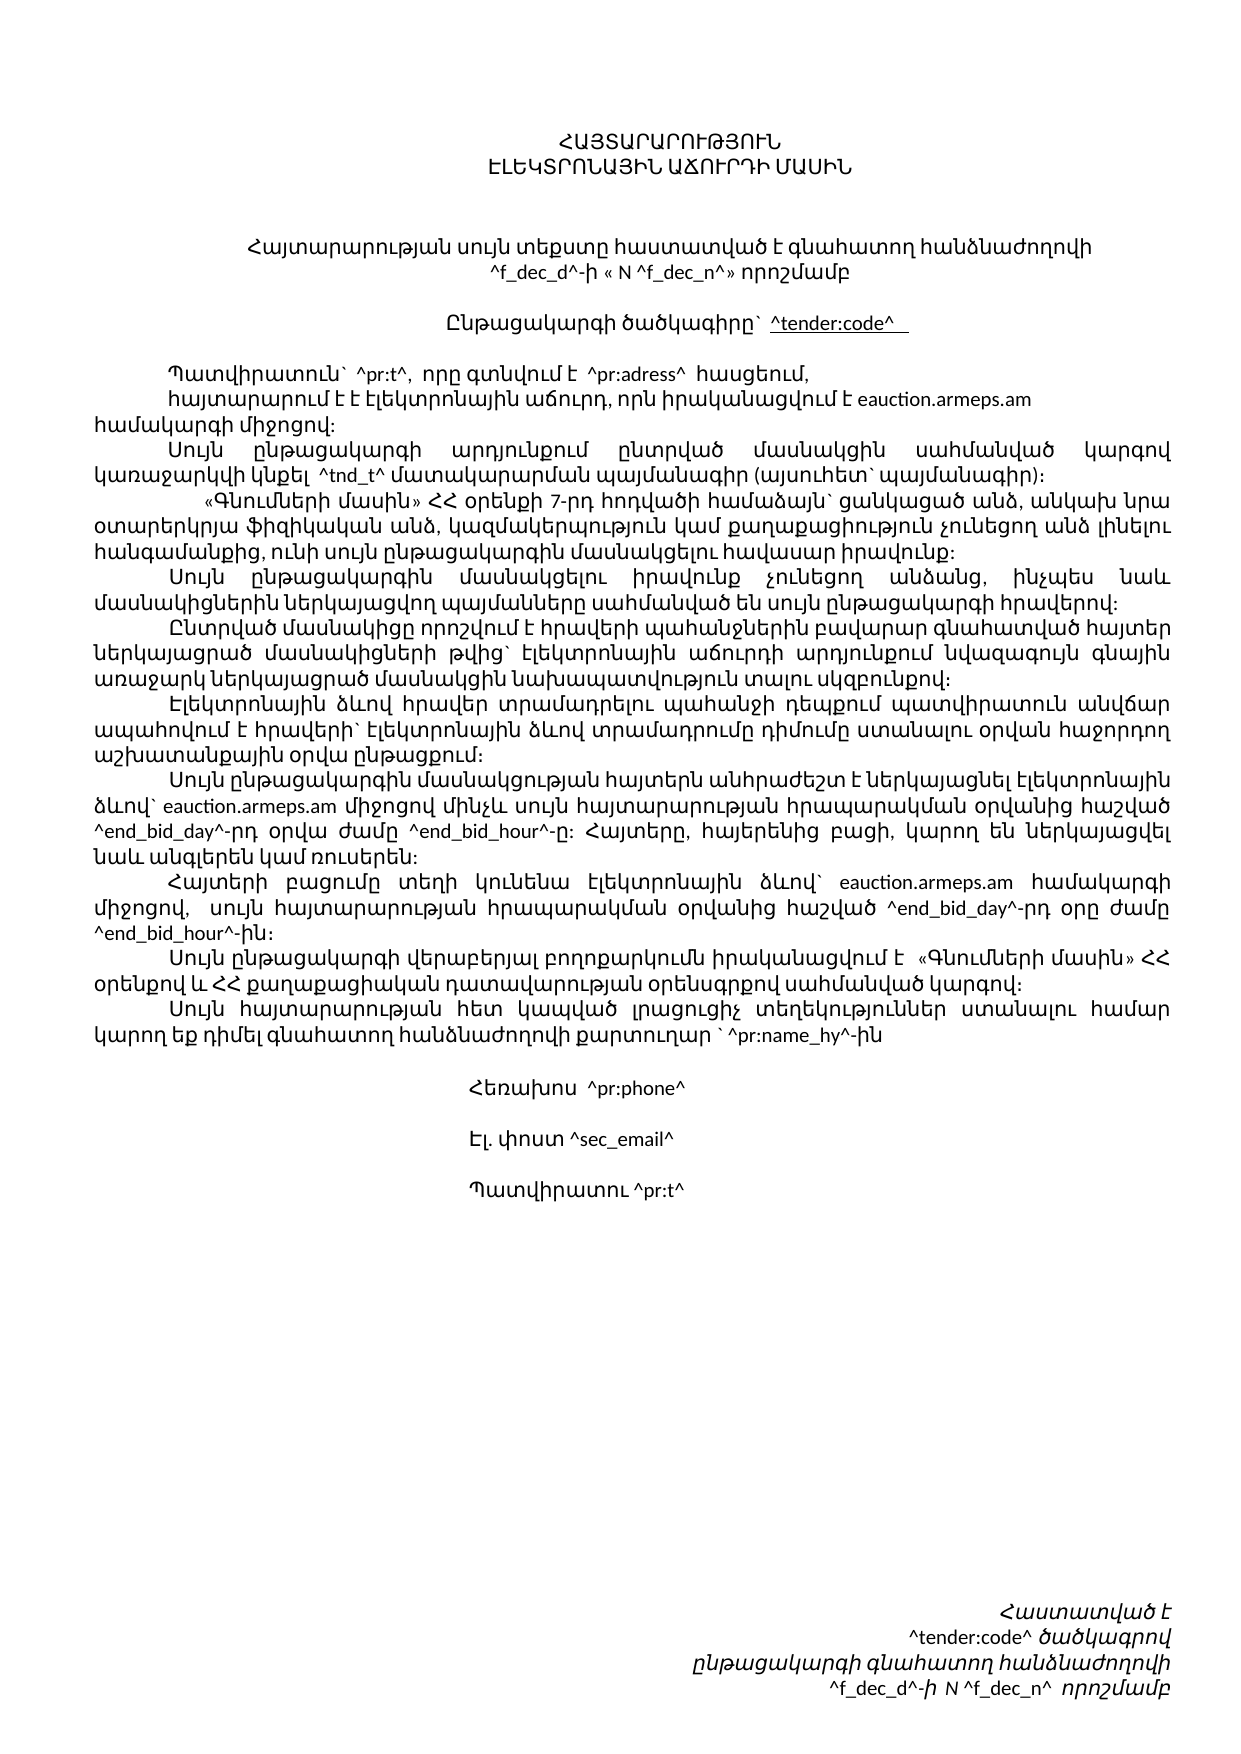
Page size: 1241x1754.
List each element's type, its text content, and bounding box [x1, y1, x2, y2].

text Հայտերի բացումը տեղի կունենա էլեկտրոնային ձևով` eauction.armeps.am համակարգի միջոցով, սույն հայտարարության հրապարակման օրվանից հաշված ^end_bid_day^-րդ օրը ժամը ^end_bid_hour^-ին։ [94, 869, 1171, 946]
text Սույն հայտարարության հետ կապված լրացուցիչ տեղեկություններ ստանալու համար կարող եք դիմել գնահատող հանձնաժողովի քարտուղար ` ^pr:name_hy^-ին [94, 996, 1171, 1047]
text ^f_dec_d^-ի N ^f_dec_n^ որոշմամբ [94, 1675, 1171, 1701]
text «Գնումների մասին» ՀՀ օրենքի 7-րդ հոդվածի համաձայն` ցանկացած անձ, անկախ նրա օտարերկրյա ֆիզիկական անձ, կազմակերպություն կամ քաղաքացիություն չունեցող անձ լինելու հանգամանքից, ունի սույն ընթացակարգին մասնակցելու հավասար իրավունք: [94, 488, 1171, 564]
text ^tender:code^ ծածկագրով [94, 1624, 1171, 1650]
text Սույն ընթացակարգի արդյունքում ընտրված մասնակցին սահմանված կարգով կառաջարկվի կնքել ^tnd_t^ մատակարարման պայմանագիր (այսուհետ` պայմանագիր)։ [94, 437, 1171, 488]
text Ընտրված մասնակիցը որոշվում է հրավերի պահանջներին բավարար գնահատված հայտեր ներկայացրած մասնակիցների թվից` էլեկտրոնային աճուրդի արդյունքում նվազագույն գնային առաջարկ ներկայացրած մասնակցին նախապատվություն տալու սկզբունքով։ [94, 615, 1171, 691]
text Պատվիրատուն` ^pr:t^, որը գտնվում է ^pr:adress^ հասցեում, [94, 361, 1171, 386]
text Հայտարարության սույն տեքստը հաստատված է գնահատող հանձնաժողովի [94, 234, 1171, 259]
text Պատվիրատու ^pr:t^ [94, 1177, 1171, 1203]
text Ընթացակարգի ծածկագիրը` ^tender:code^ [94, 310, 1171, 336]
text ԷԼԵԿՏՐՈՆԱՅԻՆ ԱՃՈՒՐԴԻ ՄԱՍԻՆ [94, 154, 1171, 180]
text Էլեկտրոնային ձևով հրավեր տրամադրելու պահանջի դեպքում պատվիրատուն անվճար ապահովում է հրավերի` էլեկտրոնային ձևով տրամադրումը դիմումը ստանալու օրվան հաջորդող աշխատանքային օրվա ընթացքում։ [94, 691, 1171, 768]
text Սույն ընթացակարգի վերաբերյալ բողոքարկումն իրականացվում է «Գնումների մասին» ՀՀ օրենքով և ՀՀ քաղաքացիական դատավարության օրենսգրքով սահմանված կարգով։ [94, 946, 1171, 996]
text Հեռախոս ^pr:phone^ [94, 1076, 1171, 1101]
text հայտարարում է է էլեկտրոնային աճուրդ, որն իրականացվում է eauction.armeps.am համակարգի միջոցով: [94, 386, 1171, 437]
text ^f_dec_d^-ի « N ^f_dec_n^» որոշմամբ [94, 259, 1171, 285]
text Հաստատված է [94, 1599, 1171, 1624]
text Սույն ընթացակարգին մասնակցելու իրավունք չունեցող անձանց, ինչպես նաև մասնակիցներին ներկայացվող պայմանները սահմանված են սույն ընթացակարգի հրավերով: [94, 564, 1171, 615]
text ՀԱՅՏԱՐԱՐՈՒԹՅՈՒՆ [94, 129, 1171, 154]
text Էլ. փոստ ^sec_email^ [94, 1126, 1171, 1152]
text ընթացակարգի գնահատող հանձնաժողովի [94, 1650, 1171, 1675]
text Սույն ընթացակարգին մասնակցության հայտերն անհրաժեշտ է ներկայացնել էլեկտրոնային ձևով` eauction.armeps.am միջոցով մինչև սույն հայտարարության հրապարակման օրվանից հաշված ^end_bid_day^-րդ օրվա ժամը ^end_bid_hour^-ը: Հայտերը, հայերենից բացի, կարող են ներկայացվել նաև անգլերեն կամ ռուսերեն: [94, 768, 1171, 869]
